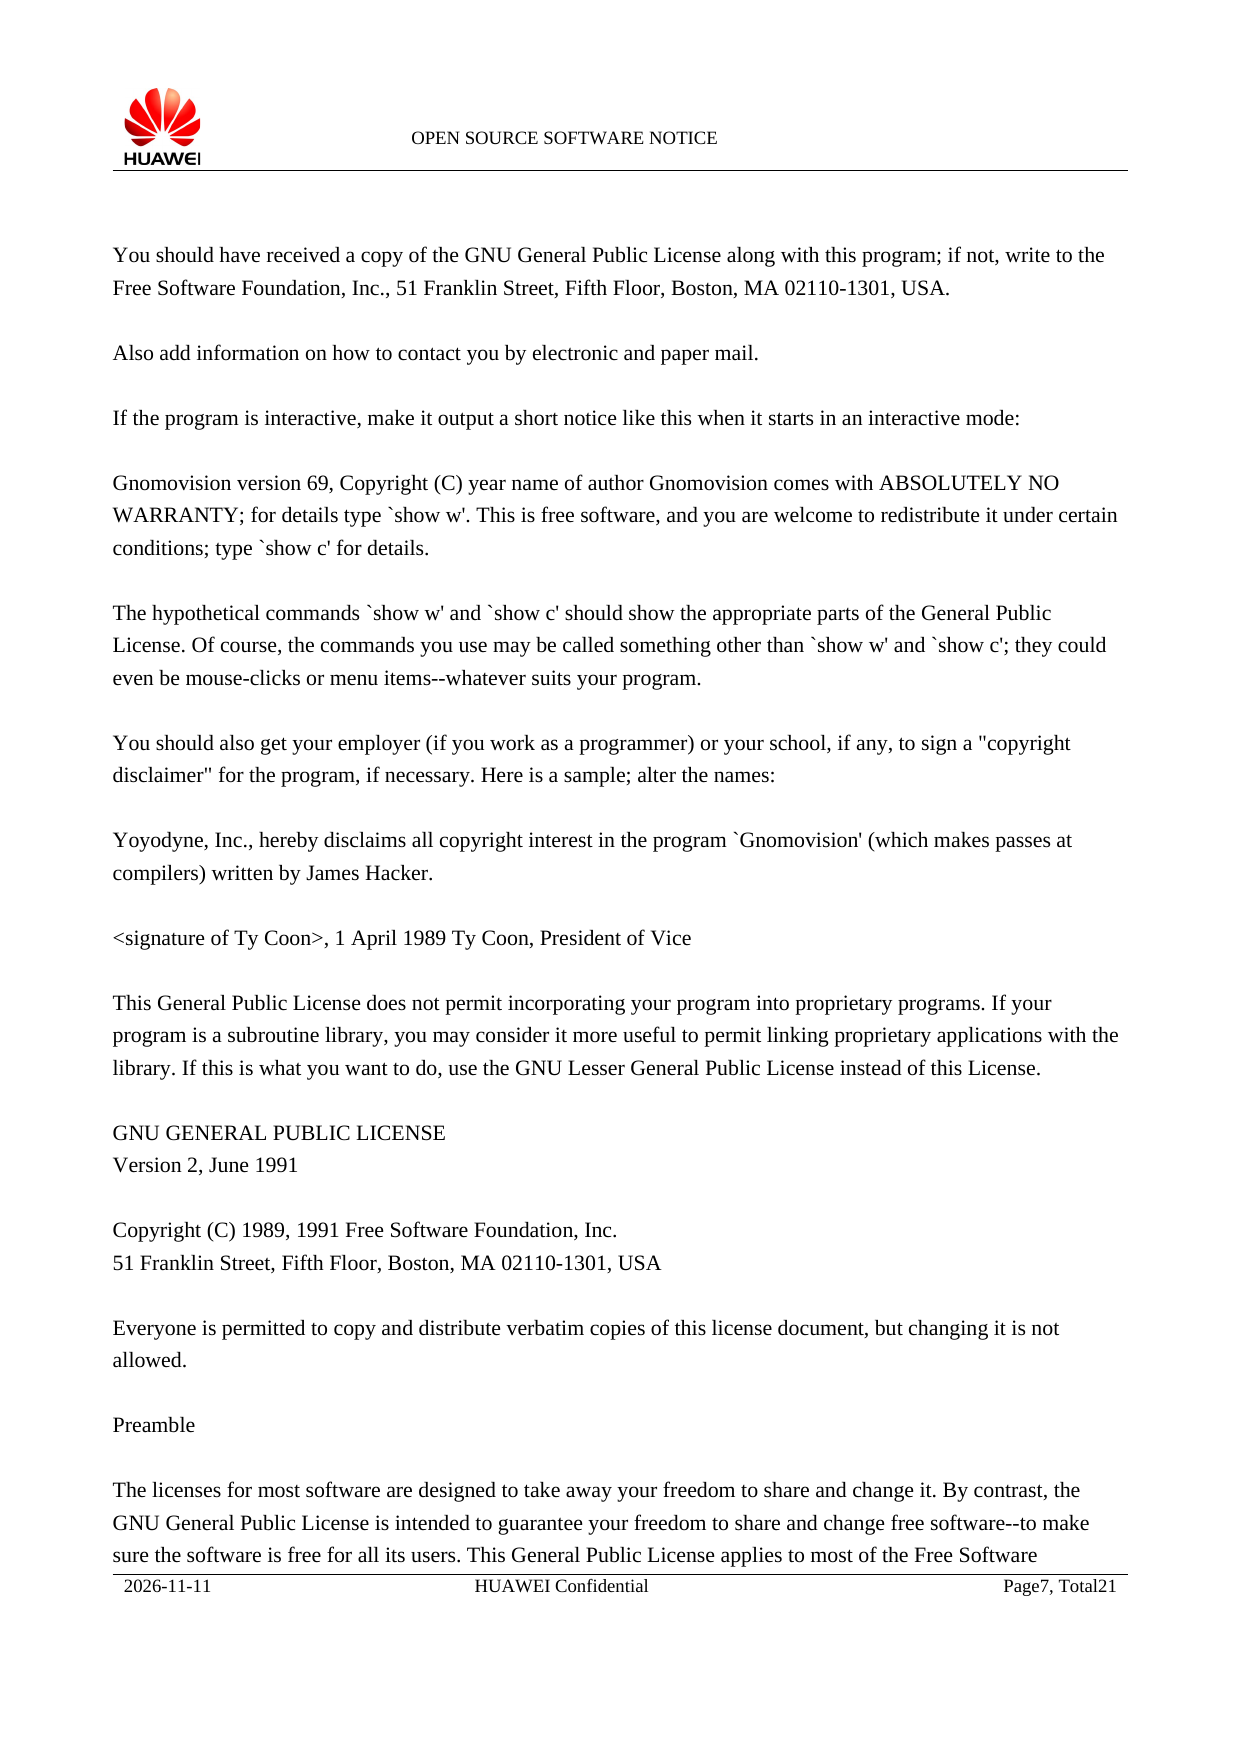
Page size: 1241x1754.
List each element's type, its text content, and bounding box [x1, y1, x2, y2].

picture [124, 88, 201, 165]
